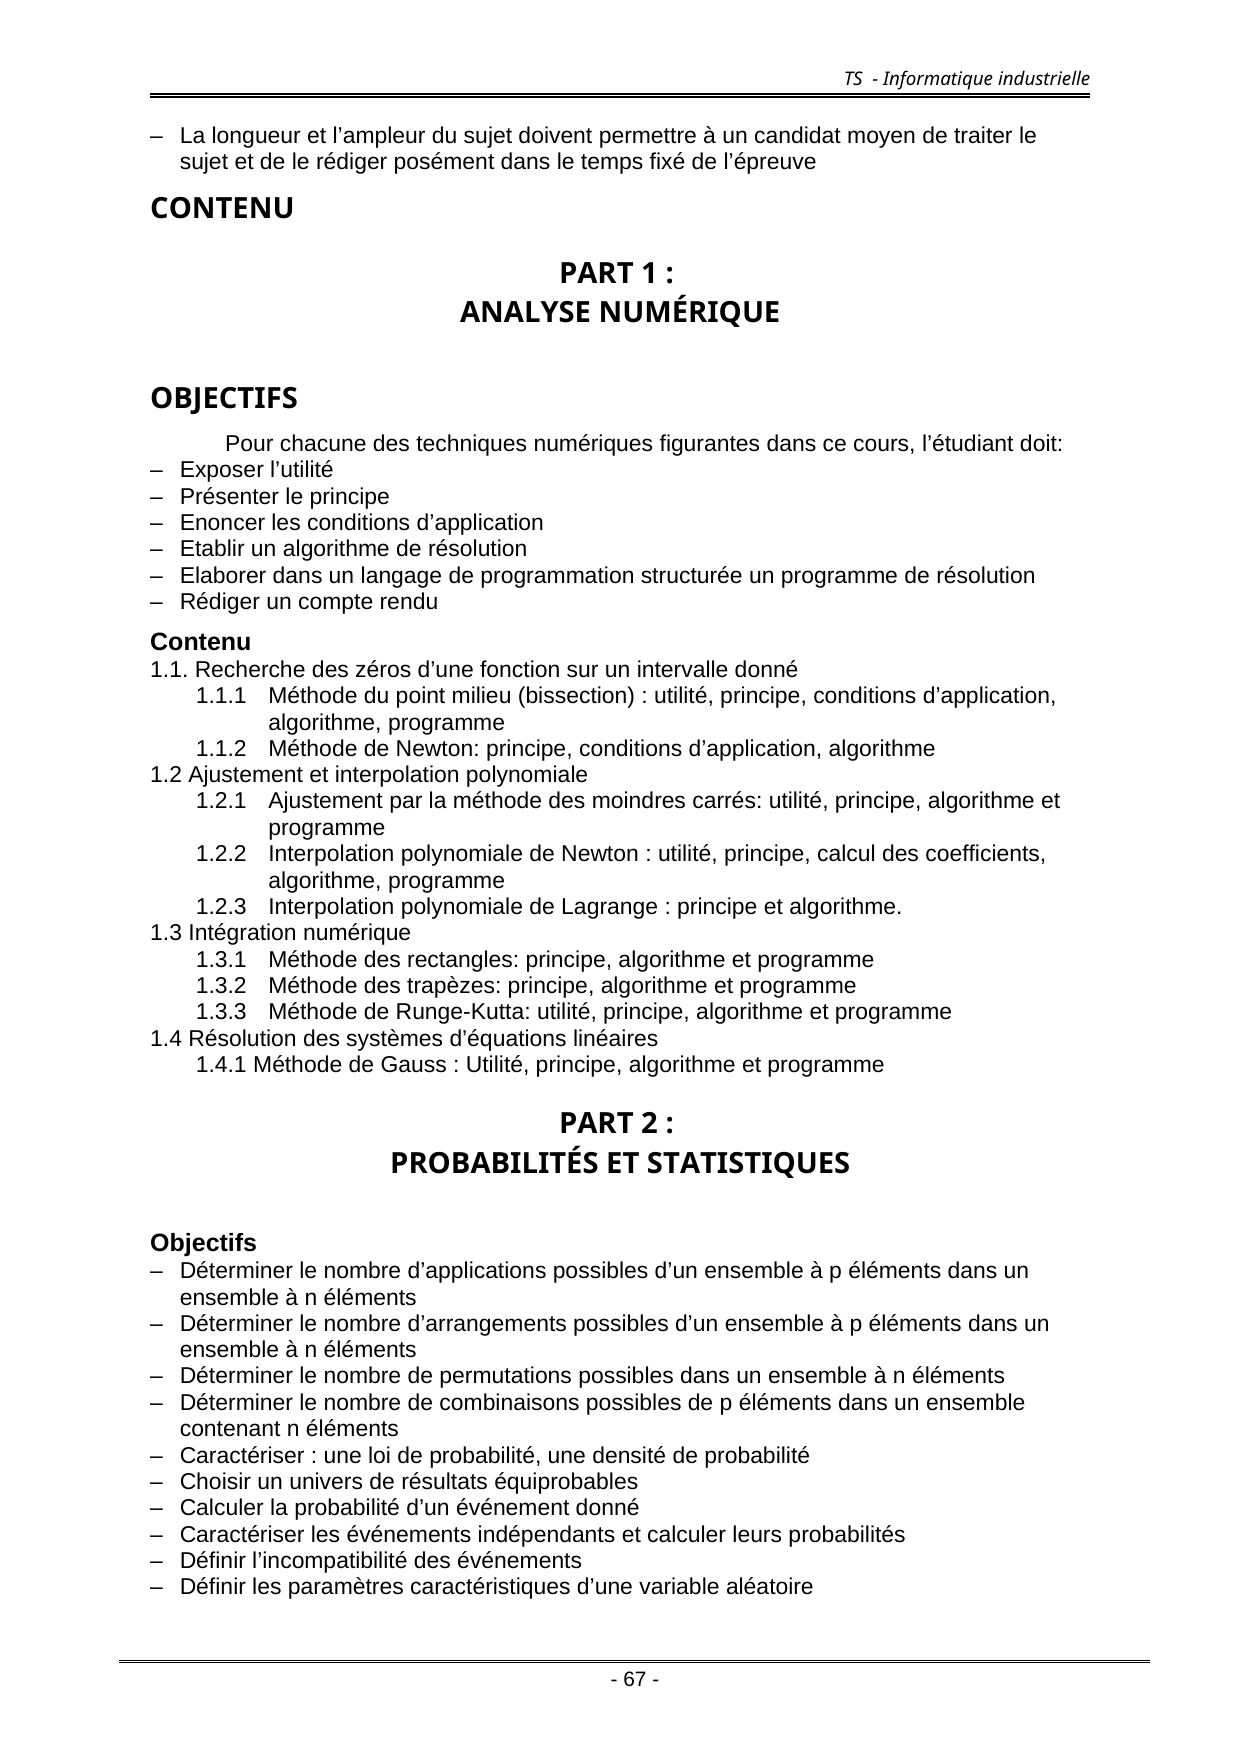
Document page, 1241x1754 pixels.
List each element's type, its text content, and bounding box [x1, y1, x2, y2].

title Part 2 : Probabilités et statistiques [150, 1102, 1090, 1182]
text – Définir l’incompatibilité des événements [150, 1547, 1090, 1573]
subtitle Objectifs [150, 1228, 1090, 1257]
text – Enoncer les conditions d’application [150, 509, 1090, 535]
text 1.2.2 Interpolation polynomiale de Newton : utilité, principe, calcul des coefficients, algorithme, programme [196, 840, 1090, 893]
text 1.4 Résolution des systèmes d’équations linéaires [150, 1025, 1090, 1051]
subtitle Contenu [150, 187, 1090, 227]
text – Rédiger un compte rendu [150, 588, 1090, 614]
text 1.3.1 Méthode des rectangles: principe, algorithme et programme [196, 946, 1090, 972]
subtitle Contenu [150, 627, 1090, 656]
text – Caractériser les événements indépendants et calculer leurs probabilités [150, 1521, 1090, 1547]
text – Présenter le principe [150, 483, 1090, 509]
text – La longueur et l’ampleur du sujet doivent permettre à un candidat moyen de traiter le sujet et de le rédiger posément dans le temps fixé de l’épreuve [150, 122, 1090, 175]
text 1.1. Recherche des zéros d’une fonction sur un intervalle donné [150, 656, 1090, 682]
text 1.1.2 Méthode de Newton: principe, conditions d’application, algorithme [196, 735, 1090, 761]
text – Déterminer le nombre de permutations possibles dans un ensemble à n éléments [150, 1362, 1090, 1389]
text 1.3.3 Méthode de Runge-Kutta: utilité, principe, algorithme et programme [196, 998, 1090, 1025]
text Pour chacune des techniques numériques figurantes dans ce cours, l’étudiant doit: [179, 430, 1090, 456]
text 1.4.1 Méthode de Gauss : Utilité, principe, algorithme et programme [196, 1051, 1090, 1077]
text – Déterminer le nombre de combinaisons possibles de p éléments dans un ensemble contenant n éléments [150, 1389, 1090, 1442]
text – Etablir un algorithme de résolution [150, 535, 1090, 562]
text 1.2.1 Ajustement par la méthode des moindres carrés: utilité, principe, algorithme et programme [196, 787, 1090, 840]
text 1.3 Intégration numérique [150, 919, 1090, 946]
title PART 1 : Analyse numérique [150, 252, 1090, 331]
text – Elaborer dans un langage de programmation structurée un programme de résolution [150, 562, 1090, 588]
text – Exposer l’utilité [150, 456, 1090, 483]
text 1.2 Ajustement et interpolation polynomiale [150, 761, 1090, 787]
text – Déterminer le nombre d’arrangements possibles d’un ensemble à p éléments dans un ensemble à n éléments [150, 1310, 1090, 1362]
text 1.2.3 Interpolation polynomiale de Lagrange : principe et algorithme. [196, 893, 1090, 919]
text – Déterminer le nombre d’applications possibles d’un ensemble à p éléments dans un ensemble à n éléments [150, 1257, 1090, 1310]
text 1.3.2 Méthode des trapèzes: principe, algorithme et programme [196, 972, 1090, 998]
text – Définir les paramètres caractéristiques d’une variable aléatoire [150, 1573, 1090, 1600]
text – Calculer la probabilité d’un événement donné [150, 1494, 1090, 1521]
subtitle Objectifs [150, 378, 1090, 417]
text 1.1.1 Méthode du point milieu (bissection) : utilité, principe, conditions d’application, algorithme, programme [196, 682, 1090, 735]
text – Choisir un univers de résultats équiprobables [150, 1468, 1090, 1494]
text – Caractériser : une loi de probabilité, une densité de probabilité [150, 1442, 1090, 1468]
